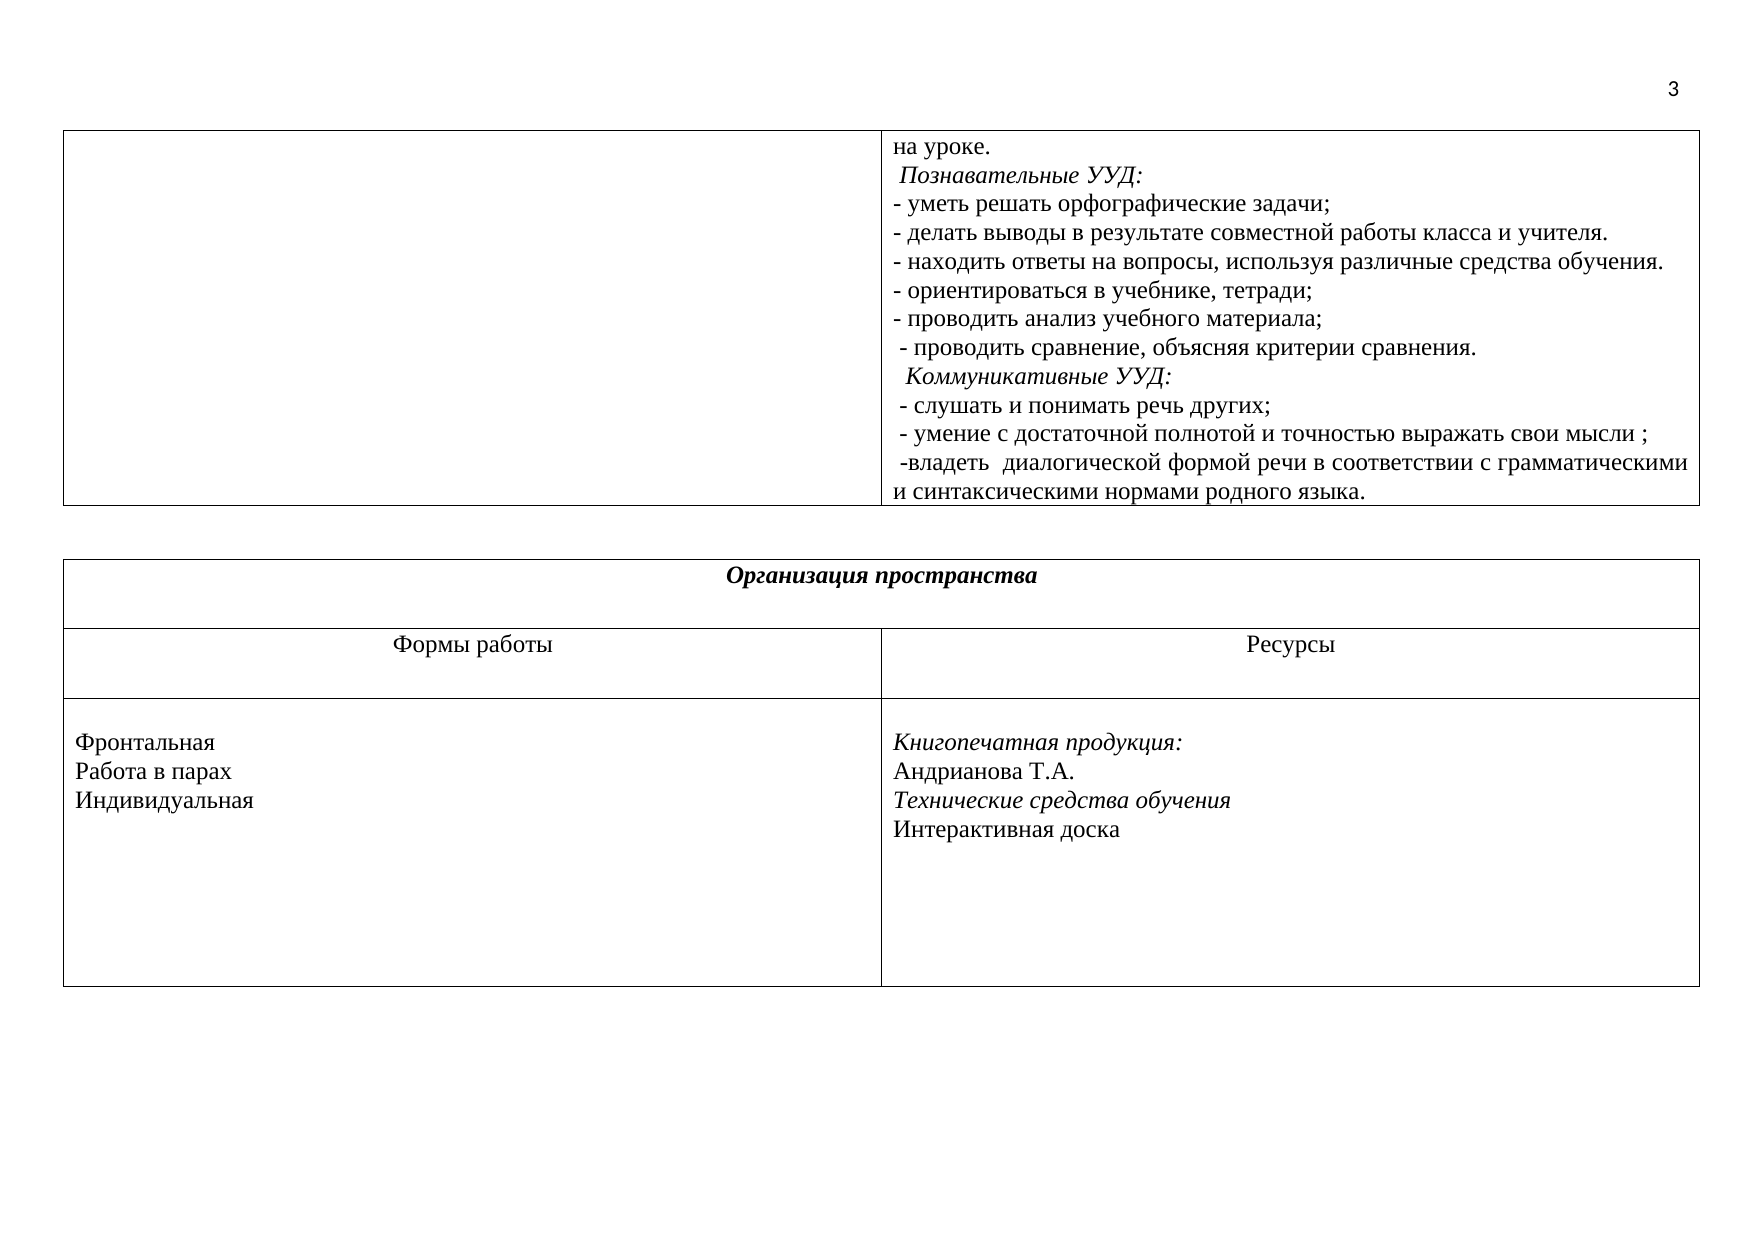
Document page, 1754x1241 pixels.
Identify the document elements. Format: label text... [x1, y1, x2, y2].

table_header Организация пространства [64, 560, 1699, 628]
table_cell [882, 131, 1699, 505]
table_cell Фронтальная Работа в парах Индивидуальная [64, 699, 881, 986]
table_cell Книгопечатная продукция: Андрианова Т.А. Технические средства обучения Интерактивная доска [882, 699, 1699, 986]
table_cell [64, 131, 881, 505]
table_cell Ресурсы [882, 629, 1699, 698]
table_cell Формы работы [64, 629, 881, 698]
